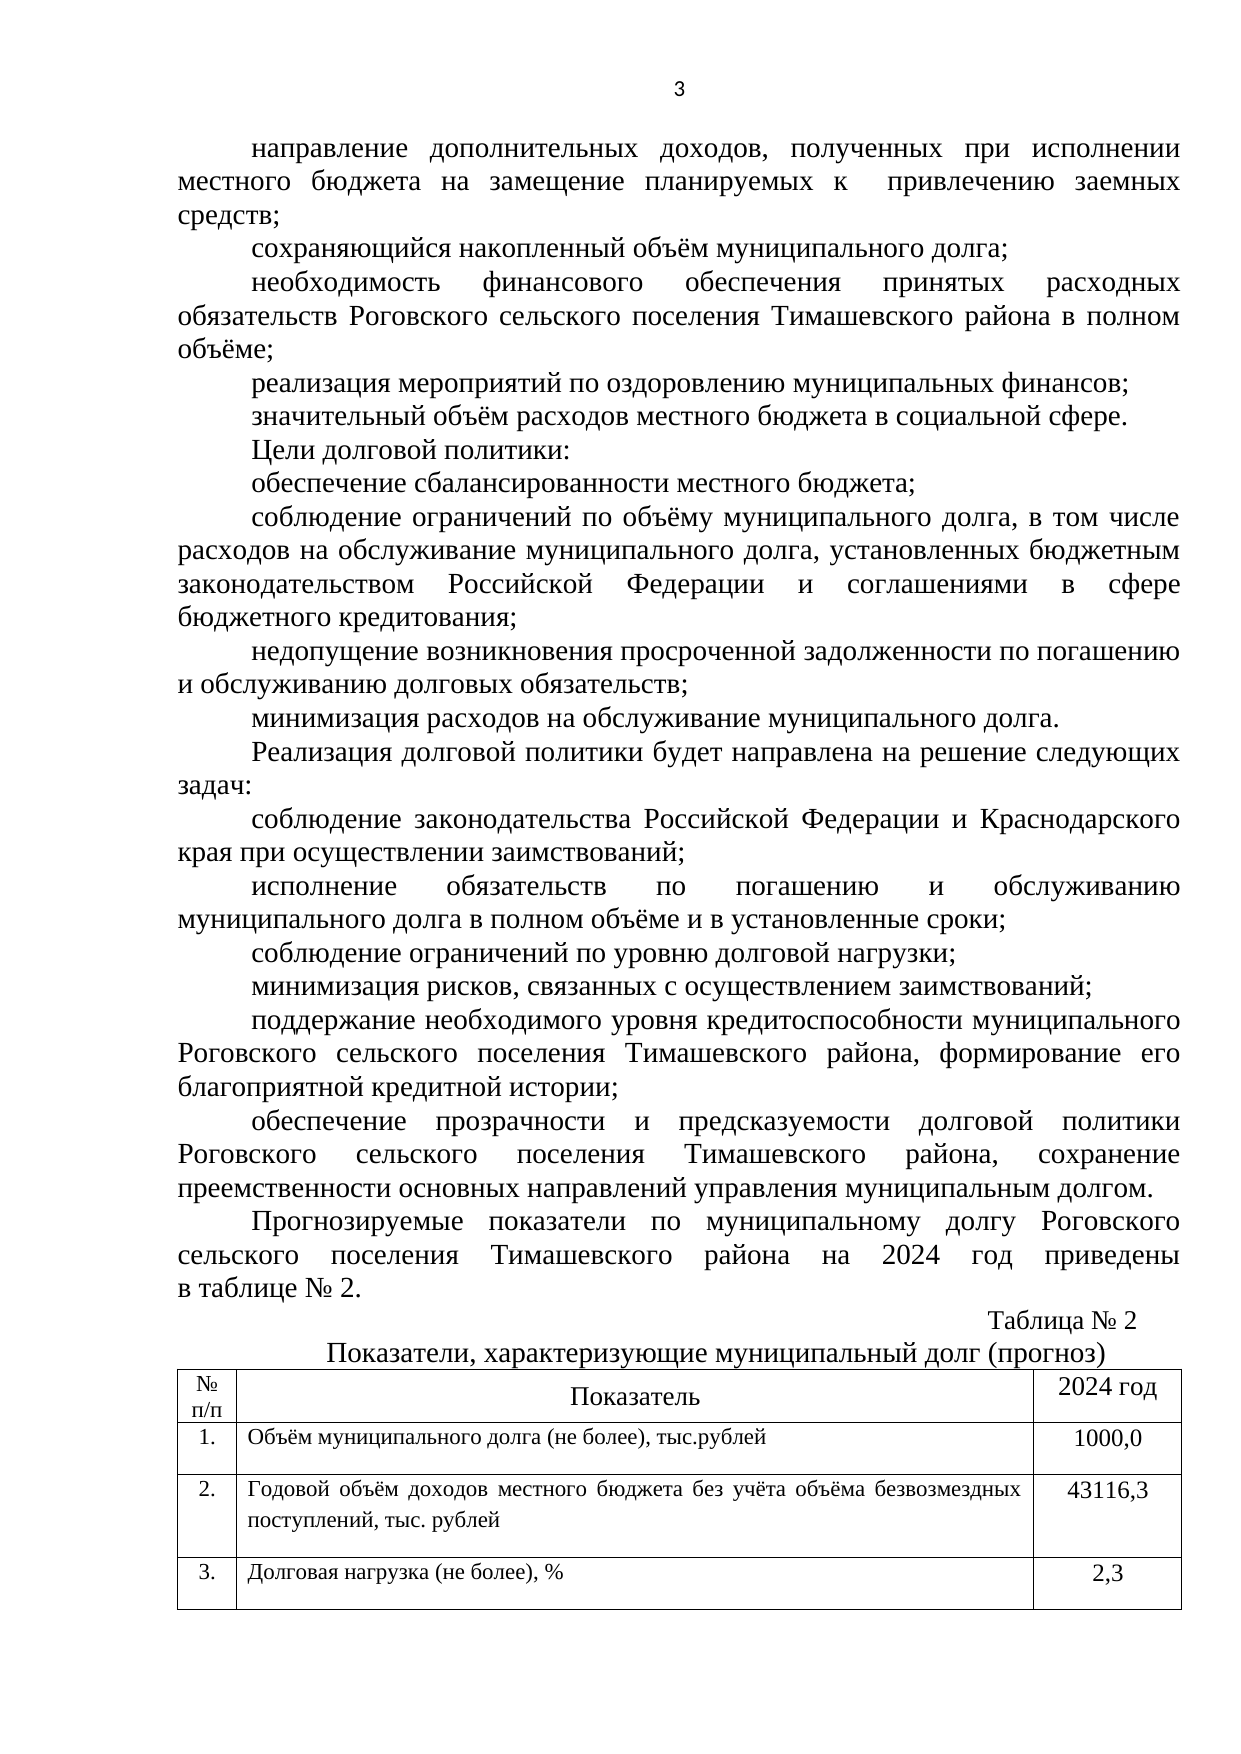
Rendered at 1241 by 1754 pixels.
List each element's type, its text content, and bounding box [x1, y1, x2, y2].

text Показатели, характеризующие муниципальный долг (прогноз) [177, 1335, 1181, 1368]
table_cell 1. [178, 1423, 236, 1474]
text обеспечение прозрачности и предсказуемости долговой политики Роговского сельского поселения Тимашевского района, сохранение преемственности основных направлений управления муниципальным долгом. [177, 1103, 1181, 1203]
text Таблица № 2 [177, 1304, 1181, 1335]
table_cell 3. [178, 1558, 236, 1609]
text необходимость финансового обеспечения принятых расходных обязательств Роговского сельского поселения Тимашевского района в полном объёме; [177, 264, 1181, 365]
table_cell Годовой объём доходов местного бюджета без учёта объёма безвозмездных поступлений, тыс. рублей [237, 1475, 1033, 1557]
text минимизация рисков, связанных с осуществлением заимствований; [251, 968, 1181, 1002]
text соблюдение ограничений по объёму муниципального долга, в том числе расходов на обслуживание муниципального долга, установленных бюджетным законодательством Российской Федерации и соглашениями в сфере бюджетного кредитования; [177, 499, 1181, 633]
text Прогнозируемые показатели по муниципальному долгу Роговского сельского поселения Тимашевского района на 2024 год приведены в таблице № 2. [177, 1203, 1181, 1304]
table_cell 2. [178, 1475, 236, 1557]
table_cell 1000,0 [1034, 1423, 1181, 1474]
text исполнение обязательств по погашению и обслуживанию муниципального долга в полном объёме и в установленные сроки; [177, 868, 1181, 935]
table_cell 2,3 [1034, 1558, 1181, 1609]
table_header Показатель [237, 1370, 1033, 1422]
text направление дополнительных доходов, полученных при исполнении местного бюджета на замещение планируемых к привлечению заемных средств; [177, 130, 1181, 231]
text поддержание необходимого уровня кредитоспособности муниципального Роговского сельского поселения Тимашевского района, формирование его благоприятной кредитной истории; [177, 1002, 1181, 1103]
text сохраняющийся накопленный объём муниципального долга; [177, 231, 1181, 264]
text значительный объём расходов местного бюджета в социальной сфере. [177, 398, 1181, 432]
text Реализация долговой политики будет направлена на решение следующих задач: [177, 734, 1181, 801]
table_cell Объём муниципального долга (не более), тыс.рублей [237, 1423, 1033, 1474]
text обеспечение сбалансированности местного бюджета; [177, 465, 1181, 499]
table_cell 43116,3 [1034, 1475, 1181, 1557]
text недопущение возникновения просроченной задолженности по погашению и обслуживанию долговых обязательств; [177, 633, 1181, 700]
text минимизация расходов на обслуживание муниципального долга. [251, 700, 1181, 734]
text соблюдение законодательства Российской Федерации и Краснодарского края при осуществлении заимствований; [177, 801, 1181, 868]
table_cell Долговая нагрузка (не более), % [237, 1558, 1033, 1609]
text реализация мероприятий по оздоровлению муниципальных финансов; [177, 365, 1181, 398]
table_header 2024 год [1034, 1370, 1181, 1422]
text Цели долговой политики: [177, 432, 1181, 465]
table_header № п/п [178, 1370, 236, 1422]
text соблюдение ограничений по уровню долговой нагрузки; [177, 935, 1181, 968]
